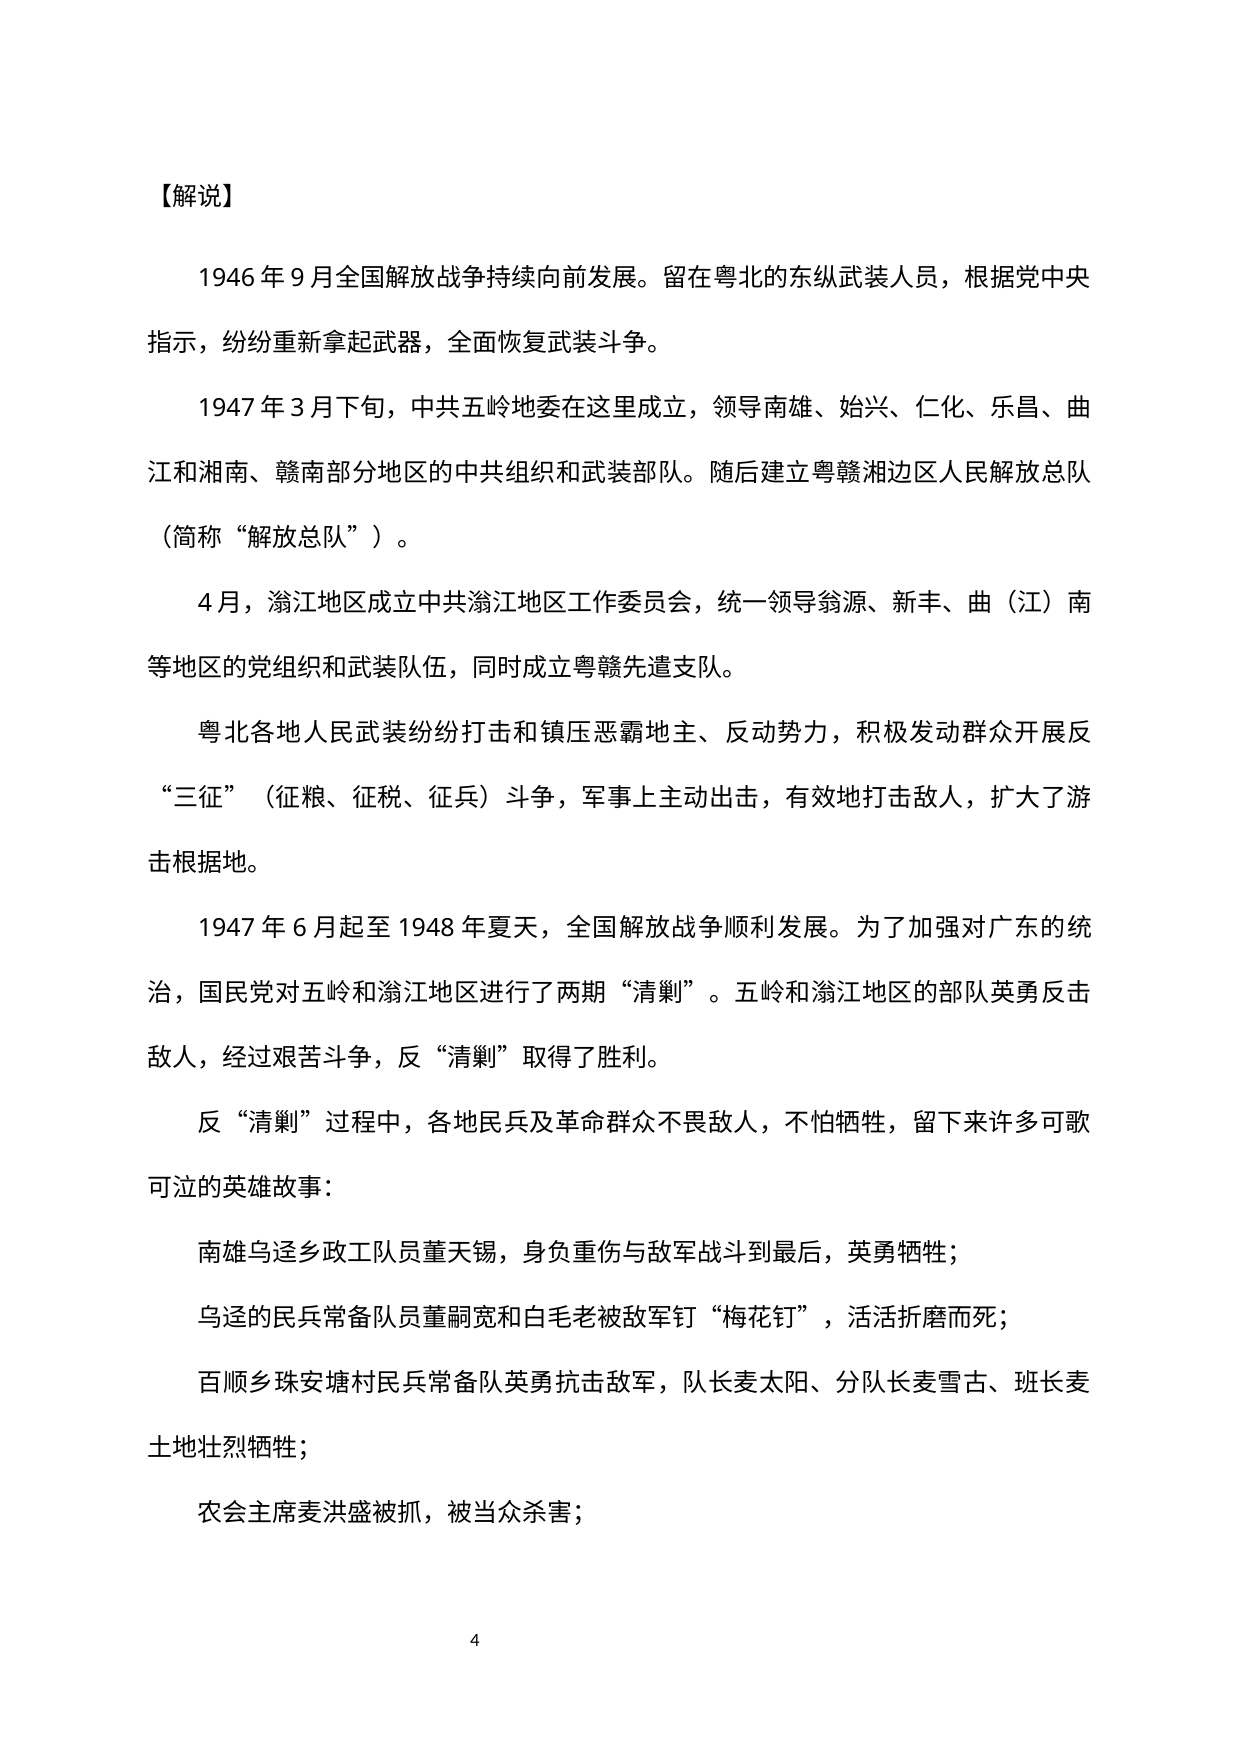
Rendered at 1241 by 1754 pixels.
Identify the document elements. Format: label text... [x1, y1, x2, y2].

text 反“清剿”过程中，各地民兵及革命群众不畏敌人，不怕牺牲，留下来许多可歌可泣的英雄故事： [148, 1088, 1093, 1218]
text 粤北各地人民武装纷纷打击和镇压恶霸地主、反动势力，积极发动群众开展反“三征”（征粮、征税、征兵）斗争，军事上主动出击，有效地打击敌人，扩大了游击根据地。 [148, 698, 1093, 893]
text 1946年9月全国解放战争持续向前发展。留在粤北的东纵武装人员，根据党中央指示，纷纷重新拿起武器，全面恢复武装斗争。 [148, 243, 1093, 373]
text 农会主席麦洪盛被抓，被当众杀害； [148, 1478, 1093, 1543]
text 【解说】 [148, 162, 1093, 227]
text 乌迳的民兵常备队员董嗣宽和白毛老被敌军钉“梅花钉”，活活折磨而死； [148, 1283, 1093, 1348]
text 4月，滃江地区成立中共滃江地区工作委员会，统一领导翁源、新丰、曲（江）南等地区的党组织和武装队伍，同时成立粤赣先遣支队。 [148, 568, 1093, 698]
text 1947年3月下旬，中共五岭地委在这里成立，领导南雄、始兴、仁化、乐昌、曲江和湘南、赣南部分地区的中共组织和武装部队。随后建立粤赣湘边区人民解放总队（简称“解放总队”）。 [148, 373, 1093, 568]
text 百顺乡珠安塘村民兵常备队英勇抗击敌军，队长麦太阳、分队长麦雪古、班长麦土地壮烈牺牲； [148, 1348, 1093, 1478]
text 南雄乌迳乡政工队员董天锡，身负重伤与敌军战斗到最后，英勇牺牲； [148, 1218, 1093, 1283]
text 1947年6月起至1948年夏天，全国解放战争顺利发展。为了加强对广东的统治，国民党对五岭和滃江地区进行了两期“清剿”。五岭和滃江地区的部队英勇反击敌人，经过艰苦斗争，反“清剿”取得了胜利。 [148, 893, 1093, 1088]
